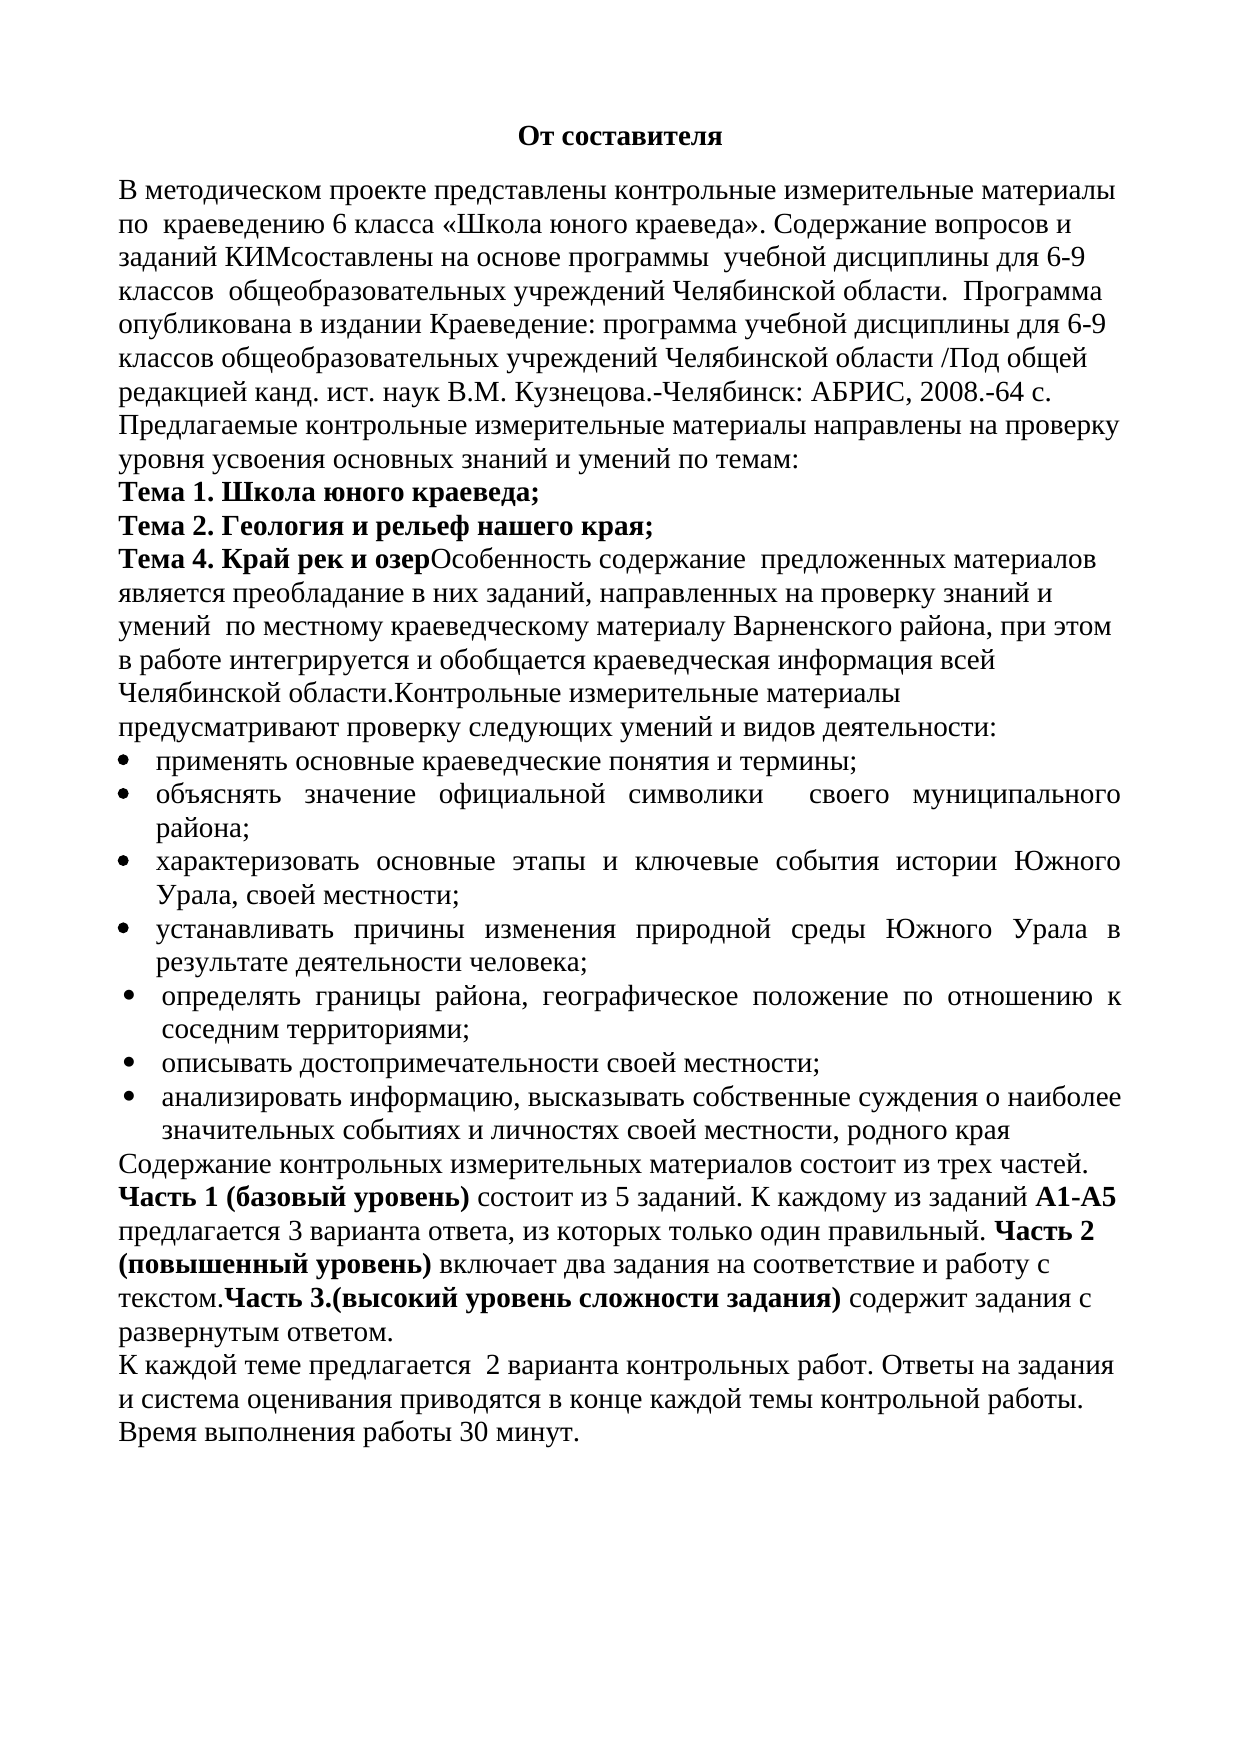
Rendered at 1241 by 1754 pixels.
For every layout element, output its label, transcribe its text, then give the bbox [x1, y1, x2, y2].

text От составителя [118, 118, 1122, 152]
list применять основные краеведческие понятия и термины; [118, 743, 1122, 776]
list описывать достопримечательности своей местности; [124, 1045, 1122, 1079]
list устанавливать причины изменения природной среды Южного Урала в результате деятельности человека; [118, 911, 1122, 978]
list анализировать информацию, высказывать собственные суждения о наиболее значительных событиях и личностях своей местности, родного края [124, 1079, 1122, 1146]
list определять границы района, географическое положение по отношению к соседним территориями; [124, 978, 1122, 1045]
list объяснять значение официальной символики своего муниципального района; [118, 776, 1122, 843]
text Содержание контрольных измерительных материалов состоит из трех частей. Часть 1 (базовый уровень) состоит из 5 заданий. К каждому из заданий А1-А5 предлагается 3 варианта ответа, из которых только один правильный. Часть 2 (повышенный уровень) включает два задания на соответствие и работу с текстом.Часть 3.(высокий уровень сложности задания) содержит задания с развернутым ответом. К каждой теме предлагается 2 варианта контрольных работ. Ответы на задания и система оценивания приводятся в конце каждой темы контрольной работы. Время выполнения работы 30 минут. [118, 1146, 1122, 1448]
text В методическом проекте представлены контрольные измерительные материалы по краеведению 6 класса «Школа юного краеведа». Содержание вопросов и заданий КИМсоставлены на основе программы учебной дисциплины для 6-9 классов общеобразовательных учреждений Челябинской области. Программа опубликована в издании Краеведение: программа учебной дисциплины для 6-9 классов общеобразовательных учреждений Челябинской области /Под общей редакцией канд. ист. наук В.М. Кузнецова.-Челябинск: АБРИС, 2008.-64 с. Предлагаемые контрольные измерительные материалы направлены на проверку уровня усвоения основных знаний и умений по темам: Тема 1. Школа юного краеведа; Тема 2. Геология и рельеф нашего края; Тема 4. Край рек и озерОсобенность содержание предложенных материалов является преобладание в них заданий, направленных на проверку знаний и умений по местному краеведческому материалу Варненского района, при этом в работе интегрируется и обобщается краеведческая информация всей Челябинской области.Контрольные измерительные материалы предусматривают проверку следующих умений и видов деятельности: [118, 172, 1122, 743]
list характеризовать основные этапы и ключевые события истории Южного Урала, своей местности; [118, 843, 1122, 911]
